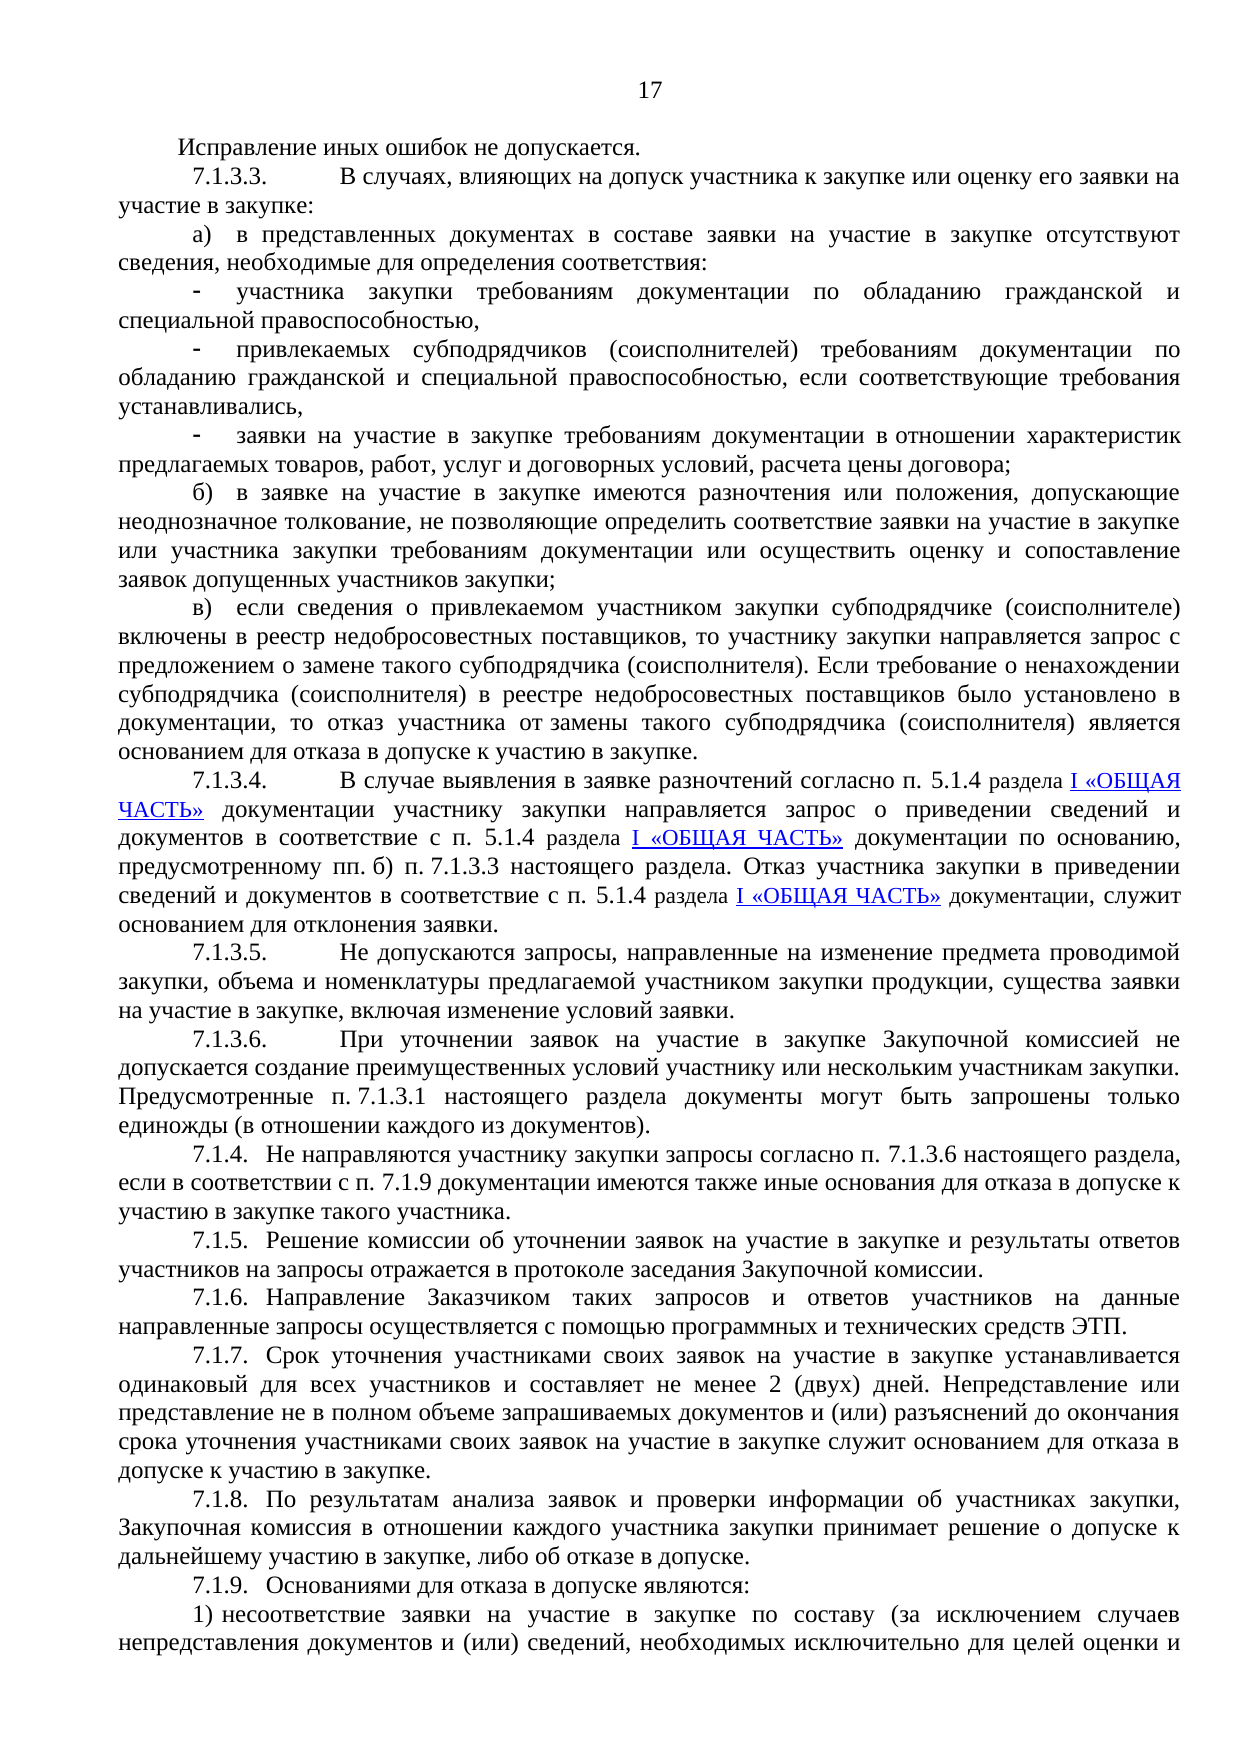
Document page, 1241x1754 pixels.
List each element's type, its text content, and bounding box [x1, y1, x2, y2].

list если сведения о привлекаемом участником закупки субподрядчике (соисполнителе) включены в реестр недобросовестных поставщиков, то участнику закупки направляется запрос с предложением о замене такого субподрядчика (соисполнителя). Если требование о ненахождении субподрядчика (соисполнителя) в реестре недобросовестных поставщиков было установлено в документации, то отказ участника от замены такого субподрядчика (соисполнителя) является основанием для отказа в допуске к участию в закупке. [118, 592, 1181, 765]
list заявки на участие в закупке требованиям документации в отношении характеристик предлагаемых товаров, работ, услуг и договорных условий, расчета цены договора; [118, 420, 1181, 477]
list участника закупки требованиям документации по обладанию гражданской и специальной правоспособностью, [118, 276, 1181, 334]
list Решение комиссии об уточнении заявок на участие в закупке и результаты ответов участников на запросы отражается в протоколе заседания Закупочной комиссии. [118, 1225, 1181, 1282]
list Срок уточнения участниками своих заявок на участие в закупке устанавливается одинаковый для всех участников и составляет не менее 2 (двух) дней. Непредставление или представление не в полном объеме запрашиваемых документов и (или) разъяснений до окончания срока уточнения участниками своих заявок на участие в закупке служит основанием для отказа в допуске к участию в закупке. [118, 1340, 1181, 1484]
list В случае выявления в заявке разночтений согласно п. 5.1.4 раздела I «ОБЩАЯ ЧАСТЬ» документации участнику закупки направляется запрос о приведении сведений и документов в соответствие с п. 5.1.4 раздела I «ОБЩАЯ ЧАСТЬ» документации по основанию, предусмотренному пп. б) п. 7.1.3.3 настоящего раздела. Отказ участника закупки в приведении сведений и документов в соответствие с п. 5.1.4 раздела I «ОБЩАЯ ЧАСТЬ» документации, служит основанием для отклонения заявки. [118, 765, 1181, 937]
list При уточнении заявок на участие в закупке Закупочной комиссией не допускается создание преимущественных условий участнику или нескольким участникам закупки. Предусмотренные п. 7.1.3.1 настоящего раздела документы могут быть запрошены только единожды (в отношении каждого из документов). [118, 1024, 1181, 1139]
list По результатам анализа заявок и проверки информации об участниках закупки, Закупочная комиссия в отношении каждого участника закупки принимает решение о допуске к дальнейшему участию в закупке, либо об отказе в допуске. [118, 1484, 1181, 1570]
list Основаниями для отказа в допуске являются: [118, 1570, 1181, 1599]
list Направление Заказчиком таких запросов и ответов участников на данные направленные запросы осуществляется с помощью программных и технических средств ЭТП. [118, 1282, 1181, 1340]
list в заявке на участие в закупке имеются разночтения или положения, допускающие неоднозначное толкование, не позволяющие определить соответствие заявки на участие в закупке или участника закупки требованиям документации или осуществить оценку и сопоставление заявок допущенных участников закупки; [118, 477, 1181, 592]
list в представленных документах в составе заявки на участие в закупке отсутствуют сведения, необходимые для определения соответствия: [118, 219, 1181, 276]
text Исправление иных ошибок не допускается. [118, 132, 1181, 161]
list В случаях, влияющих на допуск участника к закупке или оценку его заявки на участие в закупке: [118, 161, 1181, 219]
list Не допускаются запросы, направленные на изменение предмета проводимой закупки, объема и номенклатуры предлагаемой участником закупки продукции, существа заявки на участие в закупке, включая изменение условий заявки. [118, 937, 1181, 1024]
list привлекаемых субподрядчиков (соисполнителей) требованиям документации по обладанию гражданской и специальной правоспособностью, если соответствующие требования устанавливались, [118, 334, 1181, 420]
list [118, 1599, 1181, 1656]
list Не направляются участнику закупки запросы согласно п. 7.1.3.6 настоящего раздела, если в соответствии с п. 7.1.9 документации имеются также иные основания для отказа в допуске к участию в закупке такого участника. [118, 1139, 1181, 1225]
